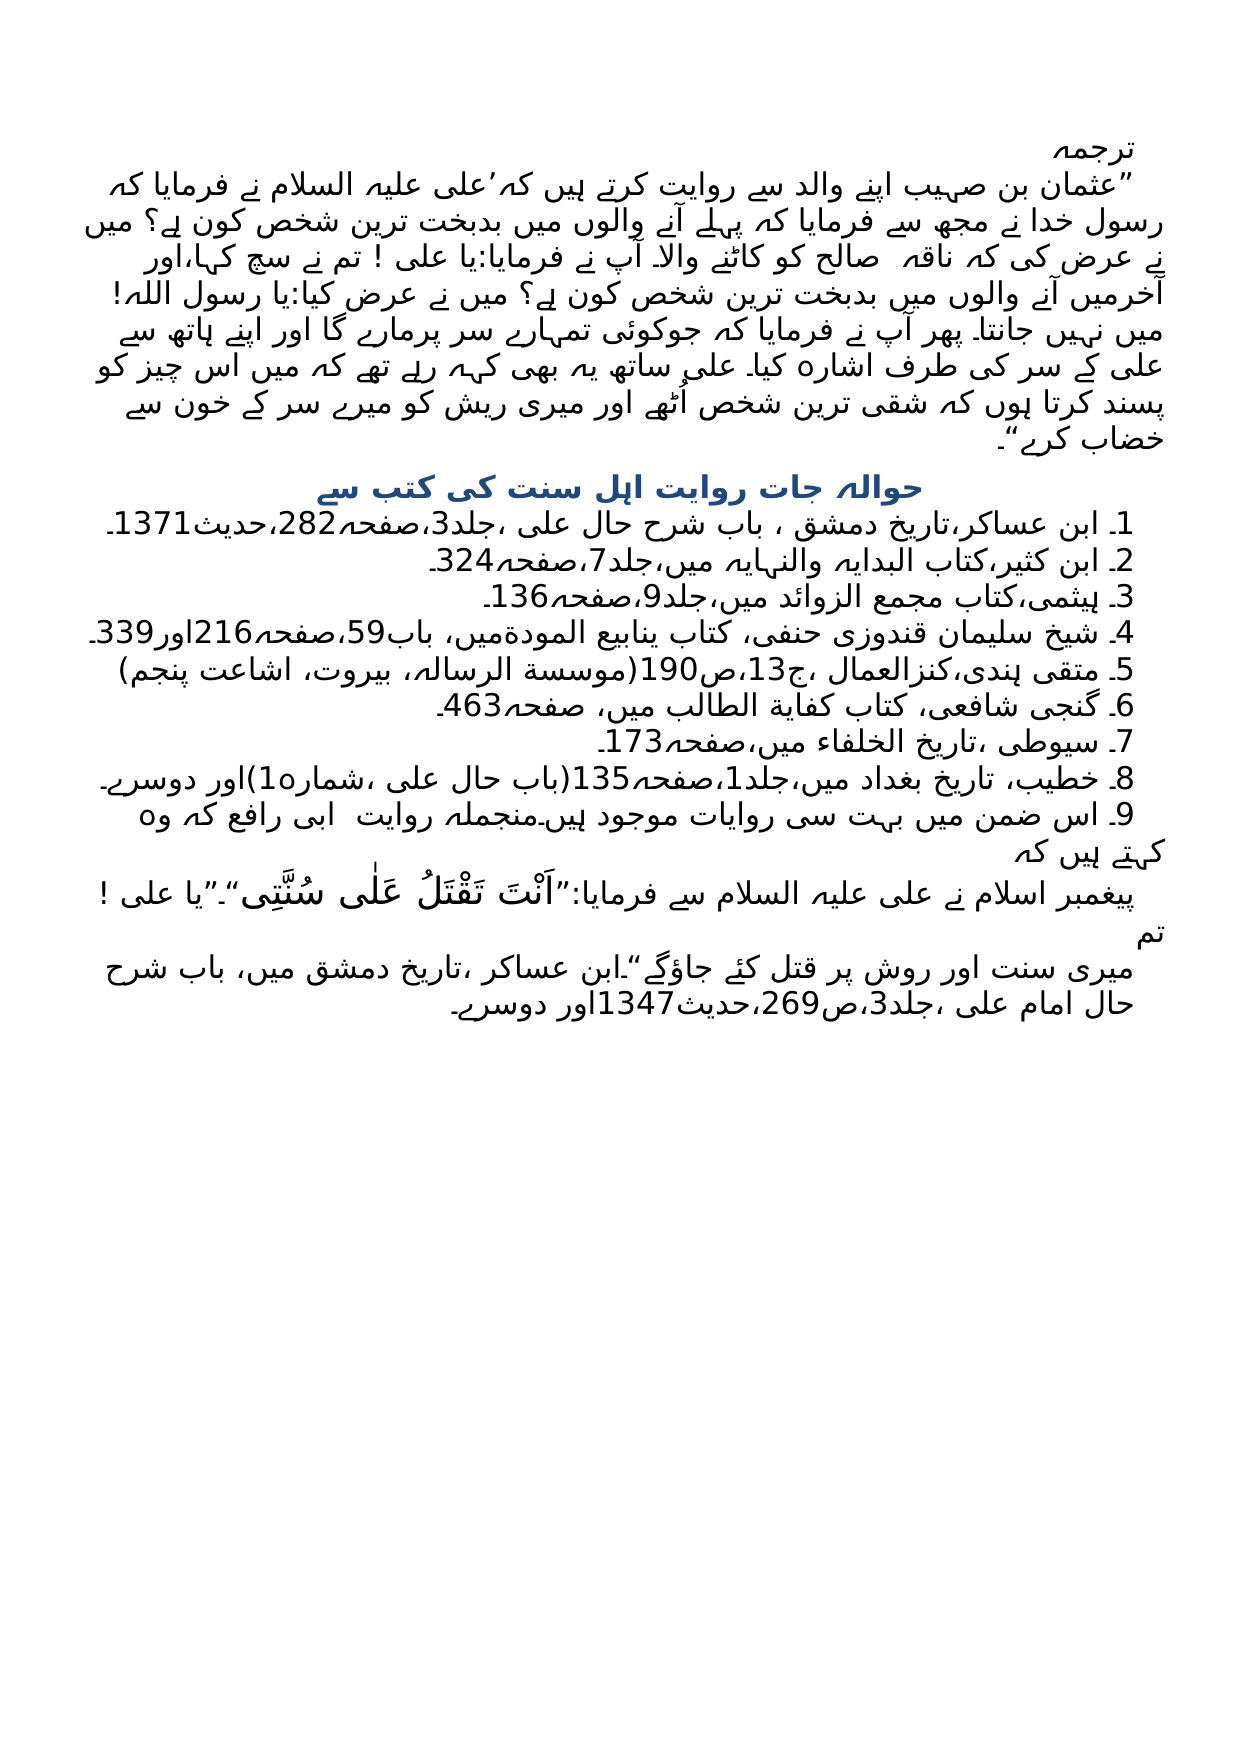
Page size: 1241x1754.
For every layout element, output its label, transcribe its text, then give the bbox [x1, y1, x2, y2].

text 9۔ اس ضمن میں بہت سی روایات موجود ہیں۔منجملہ روایت ابی رافع کہ وہ کہتے ہیں کہ [75, 797, 1165, 869]
text 1۔ ابن عساکر،تاریخ دمشق ، باب شرح حال علی ،جلد3،صفحہ282،حدیث1371۔ [75, 506, 1165, 542]
text میری سنت اور روش پر قتل کئے جاؤگے“۔ابن عساکر ،تاریخ دمشق میں، باب شرح [75, 949, 1165, 986]
text پیغمبر اسلام نے علی علیہ السلام سے فرمایا:”اَنْتَ تَقْتَلُ عَلٰی سُنَّتِی“۔”یا علی ! تم [75, 869, 1165, 949]
text 5۔ متقی ہندی،کنزالعمال ،ج13،ص190(موسسة الرسالہ، بیروت، اشاعت پنجم) [75, 651, 1165, 687]
text حال امام علی ،جلد3،ص269،حدیث1347اور دوسرے۔ [75, 986, 1165, 1022]
text 7۔ سیوطی ،تاریخ الخلفاء میں،صفحہ173۔ [75, 724, 1165, 760]
text 2۔ ابن کثیر،کتاب البدایہ والنہایہ میں،جلد7،صفحہ324۔ [75, 542, 1165, 578]
text 6۔ گنجی شافعی، کتاب کفایة الطالب میں، صفحہ463۔ [75, 687, 1165, 724]
subtitle حوالہ جات روایت اہل سنت کی کتب سے [75, 469, 1165, 506]
text ”عثمان بن صہیب اپنے والد سے روایت کرتے ہیں کہ’علی علیہ السلام نے فرمایا کہ رسول خدا نے مجھ سے فرمایا کہ پہلے آنے والوں میں بدبخت ترین شخص کون ہے؟ میں نے عرض کی کہ ناقہ صالح کو کاٹنے والا۔ آپ نے فرمایا:یا علی ! تم نے سچ کہا،اور آخرمیں آنے والوں میں بدبخت ترین شخص کون ہے؟ میں نے عرض کیا:یا رسول اللہ! میں نہیں جانتا۔ پھر آپ نے فرمایا کہ جوکوئی تمہارے سر پرمارے گا اور اپنے ہاتھ سے علی کے سر کی طرف اشارہ کیا۔ علی ساتھ یہ بھی کہہ رہے تھے کہ میں اس چیز کو پسند کرتا ہوں کہ شقی ترین شخص اُٹھے اور میری ریش کو میرے سر کے خون سے خضاب کرے“۔ [75, 166, 1165, 457]
text 8۔ خطیب، تاریخ بغداد میں،جلد1،صفحہ135(باب حال علی ،شمارہ1)اور دوسرے۔ [75, 760, 1165, 797]
text 4۔ شیخ سلیمان قندوزی حنفی، کتاب ینابیع المودةمیں، باب59،صفحہ216اور339۔ [75, 615, 1165, 651]
text 3۔ ہیثمی،کتاب مجمع الزوائد میں،جلد9،صفحہ136۔ [75, 578, 1165, 615]
text ترجمہ [75, 130, 1165, 166]
